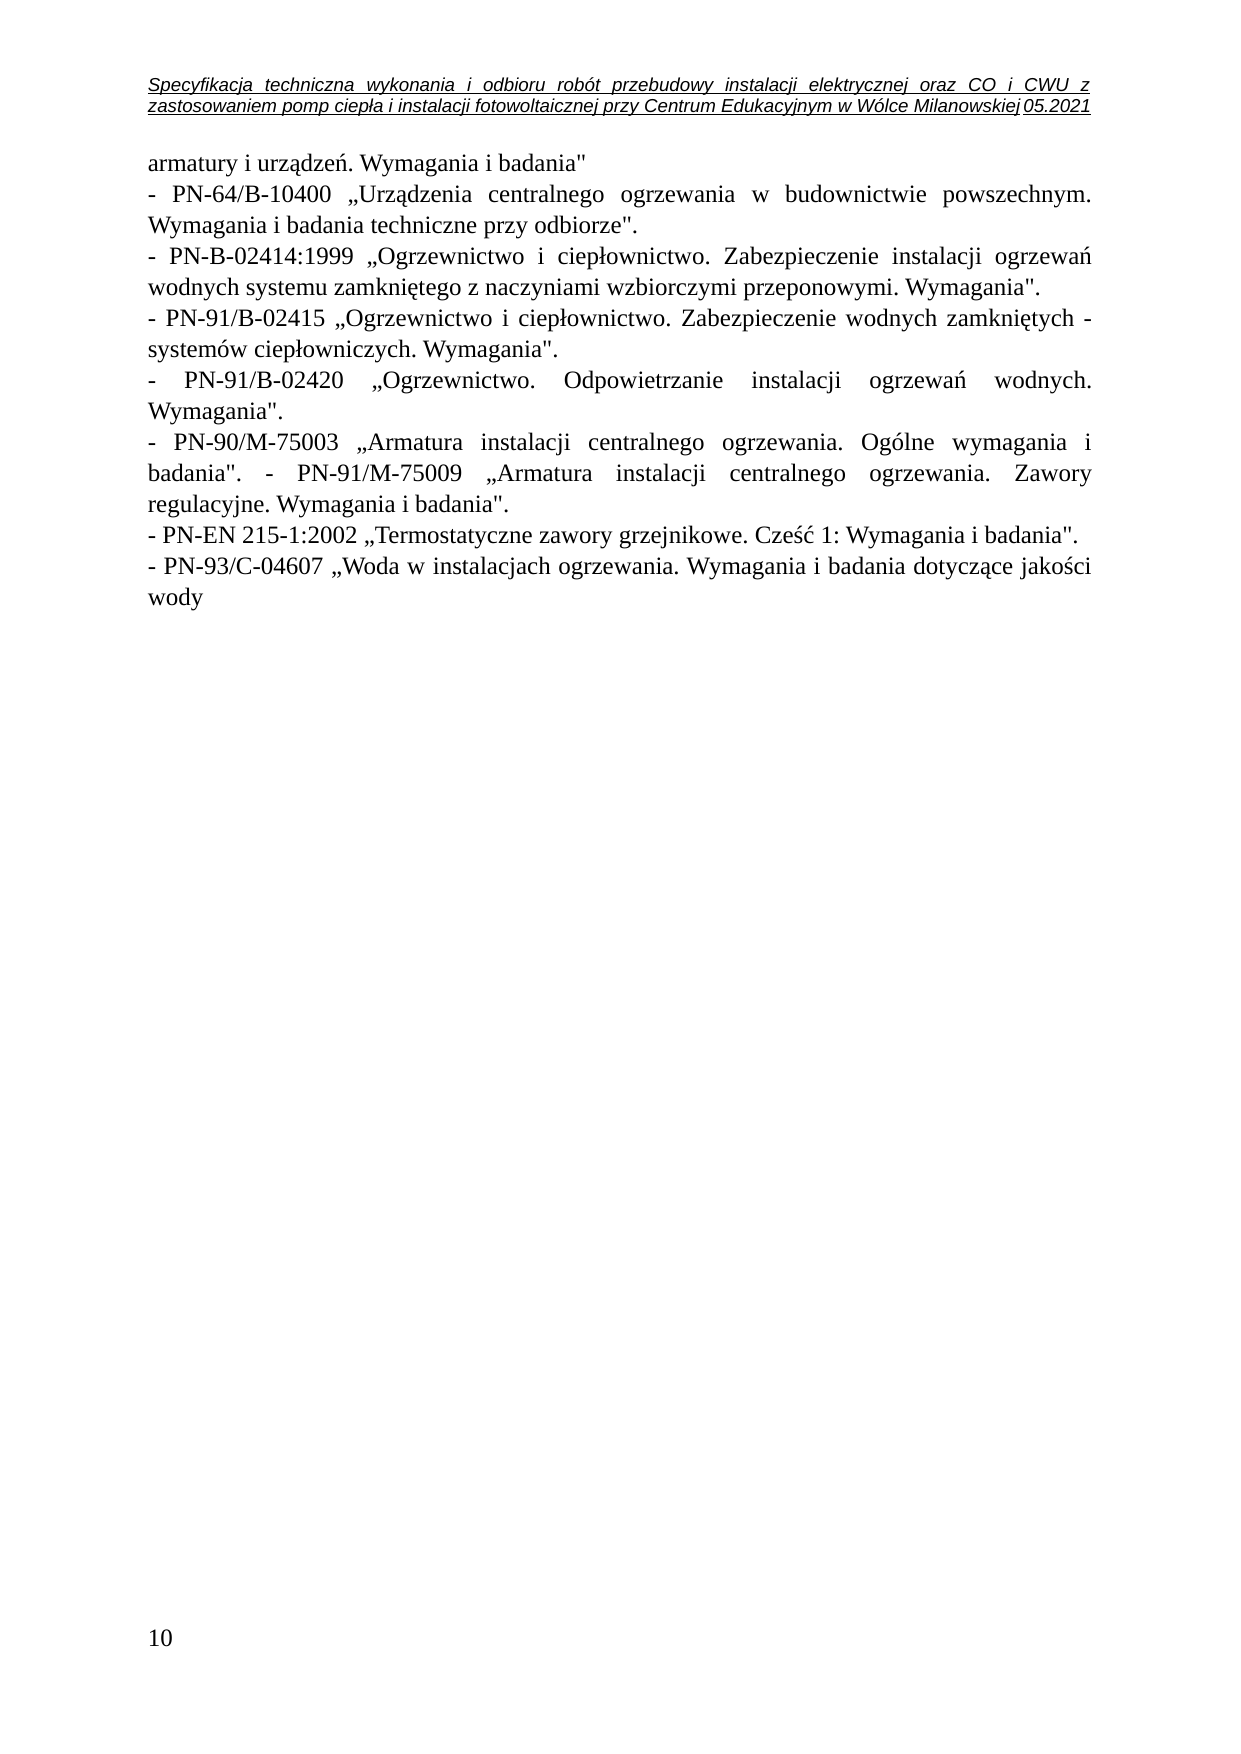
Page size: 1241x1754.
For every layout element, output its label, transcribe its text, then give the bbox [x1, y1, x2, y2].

text - PN-B-02414:1999 „Ogrzewnictwo i ciepłownictwo. Zabezpieczenie instalacji ogrzewań wodnych systemu zamkniętego z naczyniami wzbiorczymi przeponowymi. Wymagania". [148, 241, 1093, 301]
text - PN-EN 215-1:2002 „Termostatyczne zawory grzejnikowe. Cześć 1: Wymagania i badania". [148, 520, 1093, 549]
text - PN-90/M-75003 „Armatura instalacji centralnego ogrzewania. Ogólne wymagania i badania". - PN-91/M-75009 „Armatura instalacji centralnego ogrzewania. Zawory regulacyjne. Wymagania i badania". [148, 427, 1093, 518]
text - PN-91/B-02420 „Ogrzewnictwo. Odpowietrzanie instalacji ogrzewań wodnych. Wymagania". [148, 365, 1093, 425]
text - PN-64/B-10400 „Urządzenia centralnego ogrzewania w budownictwie powszechnym. Wymagania i badania techniczne przy odbiorze". [148, 179, 1093, 238]
text - PN-93/C-04607 „Woda w instalacjach ogrzewania. Wymagania i badania dotyczące jakości wody [148, 551, 1093, 611]
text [148, 148, 1093, 176]
text - PN-91/B-02415 „Ogrzewnictwo i ciepłownictwo. Zabezpieczenie wodnych zamkniętych - systemów ciepłowniczych. Wymagania". [148, 303, 1093, 363]
